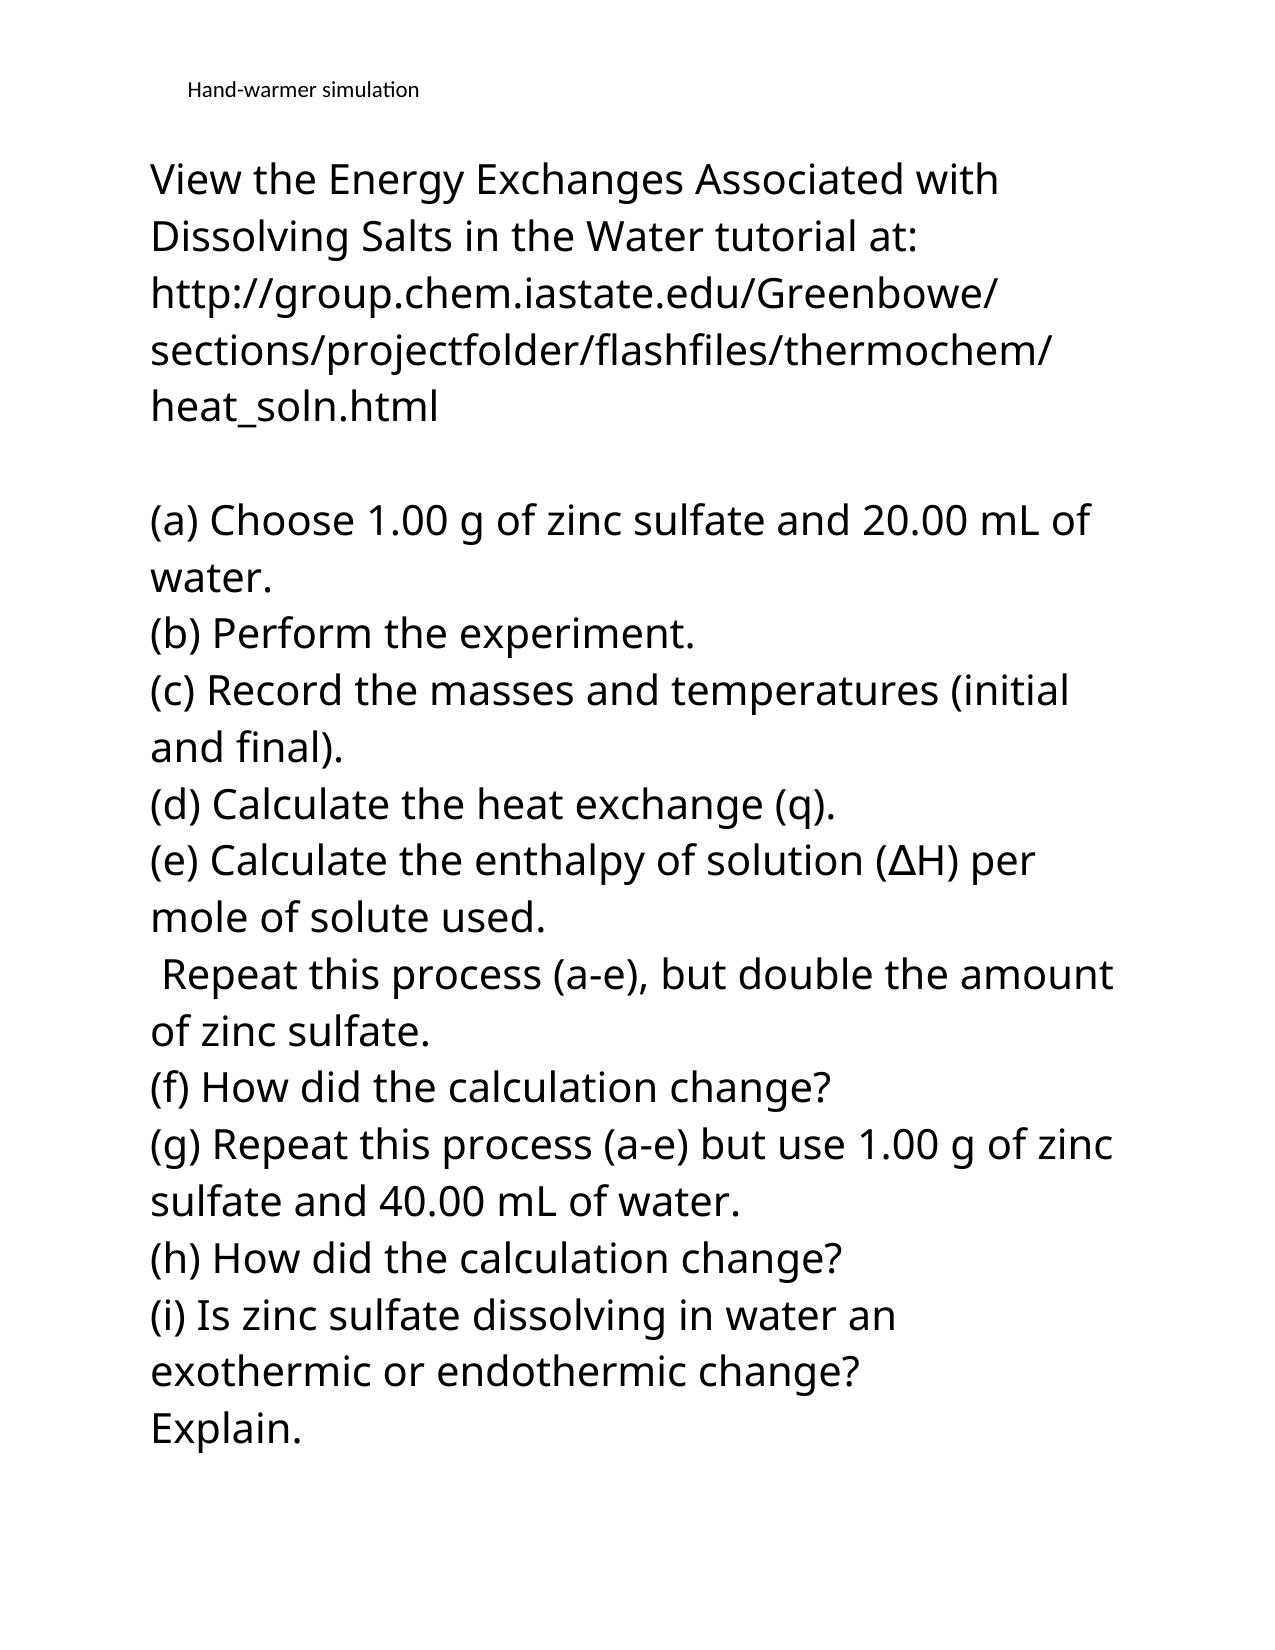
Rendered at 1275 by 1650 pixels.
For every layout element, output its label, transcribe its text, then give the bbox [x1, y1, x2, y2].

text Repeat this process (a-e), but double the amount of zinc sulfate. [150, 945, 1125, 1058]
text (b) Perform the experiment. [150, 604, 1125, 661]
text (e) Calculate the enthalpy of solution (∆H) per mole of solute used. [150, 831, 1125, 945]
text (a) Choose 1.00 g of zinc sulfate and 20.00 mL of water. [150, 491, 1125, 604]
text (i) Is zinc sulfate dissolving in water an exothermic or endothermic change? [150, 1285, 1125, 1399]
text (c) Record the masses and temperatures (initial and final). [150, 661, 1125, 774]
text (f) How did the calculation change? [150, 1058, 1125, 1115]
text (h) How did the calculation change? [150, 1229, 1125, 1285]
text (g) Repeat this process (a-e) but use 1.00 g of zinc sulfate and 40.00 mL of water. [150, 1115, 1125, 1229]
text http://group.chem.iastate.edu/Greenbowe/sections/projectfolder/flashfiles/thermochem/heat_soln.html [150, 263, 1125, 434]
text View the Energy Exchanges Associated with Dissolving Salts in the Water tutorial at: [150, 150, 1125, 263]
text (d) Calculate the heat exchange (q). [150, 774, 1125, 831]
text Explain. [150, 1399, 1125, 1456]
